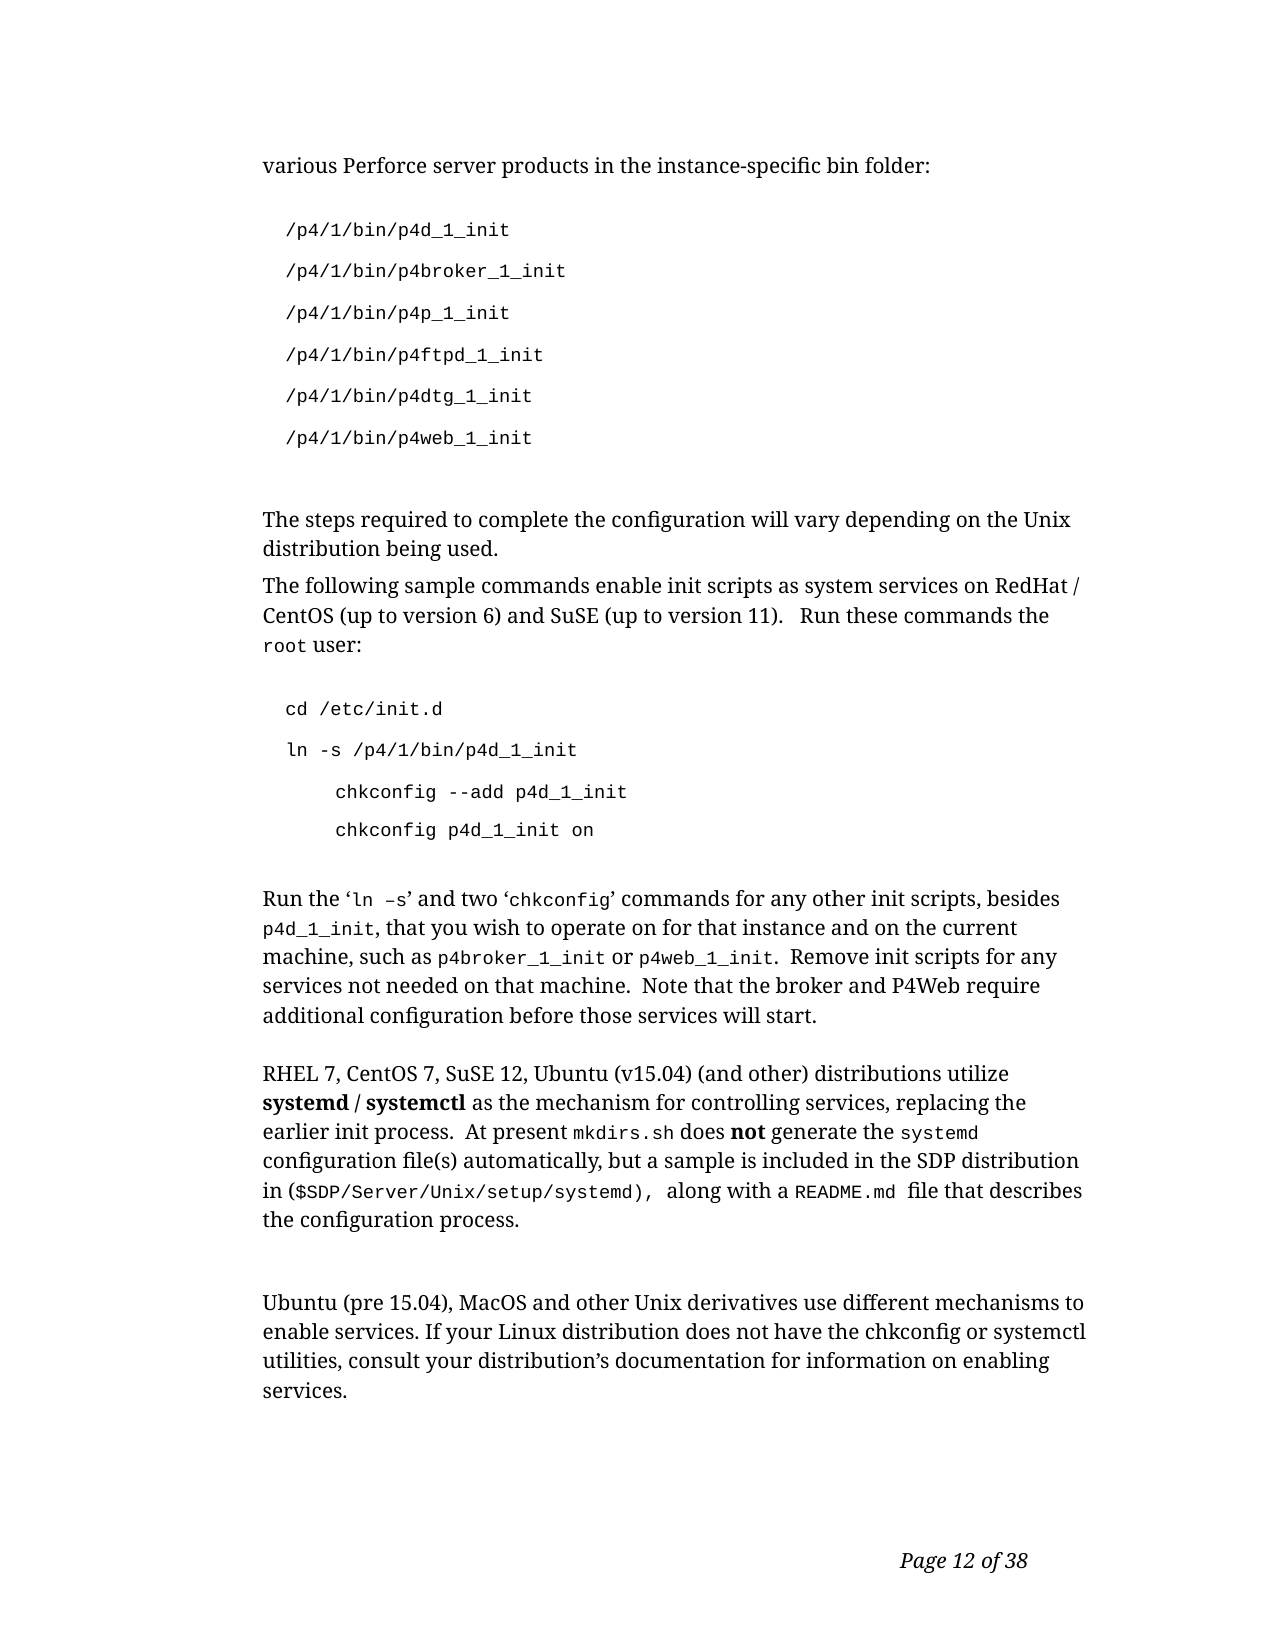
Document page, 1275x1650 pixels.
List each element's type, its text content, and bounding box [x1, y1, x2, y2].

text /p4/1/bin/p4broker_1_init [285, 254, 1087, 283]
text chkconfig p4d_1_init on [335, 812, 1087, 842]
text cd /etc/init.d [285, 692, 1087, 721]
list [225, 150, 1087, 208]
text /p4/1/bin/p4ftpd_1_init [285, 337, 1087, 367]
text ln -s /p4/1/bin/p4d_1_init [285, 733, 1087, 762]
text The following sample commands enable init scripts as system services on RedHat / CentOS (up to version 6) and SuSE (up to version 11). Run these commands the root user: [262, 571, 1087, 687]
text /p4/1/bin/p4d_1_init [285, 212, 1087, 242]
text /p4/1/bin/p4dtg_1_init [285, 379, 1087, 408]
text /p4/1/bin/p4web_1_init [285, 421, 1087, 450]
text The steps required to complete the configuration will vary depending on the Unix distribution being used. [262, 504, 1087, 562]
text chkconfig --add p4d_1_init [335, 775, 1087, 804]
text Ubuntu (pre 15.04), MacOS and other Unix derivatives use different mechanisms to enable services. If your Linux distribution does not have the chkconfig or systemctl utilities, consult your distribution’s documentation for information on enabling services. [262, 1287, 1087, 1404]
text /p4/1/bin/p4p_1_init [285, 296, 1087, 325]
text Run the ‘ln –s’ and two ‘chkconfig’ commands for any other init scripts, besides p4d_1_init, that you wish to operate on for that instance and on the current machine, such as p4broker_1_init or p4web_1_init. Remove init scripts for any services not needed on that machine. Note that the broker and P4Web require additional configuration before those services will start. RHEL 7, CentOS 7, SuSE 12, Ubuntu (v15.04) (and other) distributions utilize systemd / systemctl as the mechanism for controlling services, replacing the earlier init process. At present mkdirs.sh does not generate the systemd configuration file(s) automatically, but a sample is included in the SDP distribution in ($SDP/Server/Unix/setup/systemd), along with a README.md file that describes the configuration process. [262, 883, 1087, 1233]
